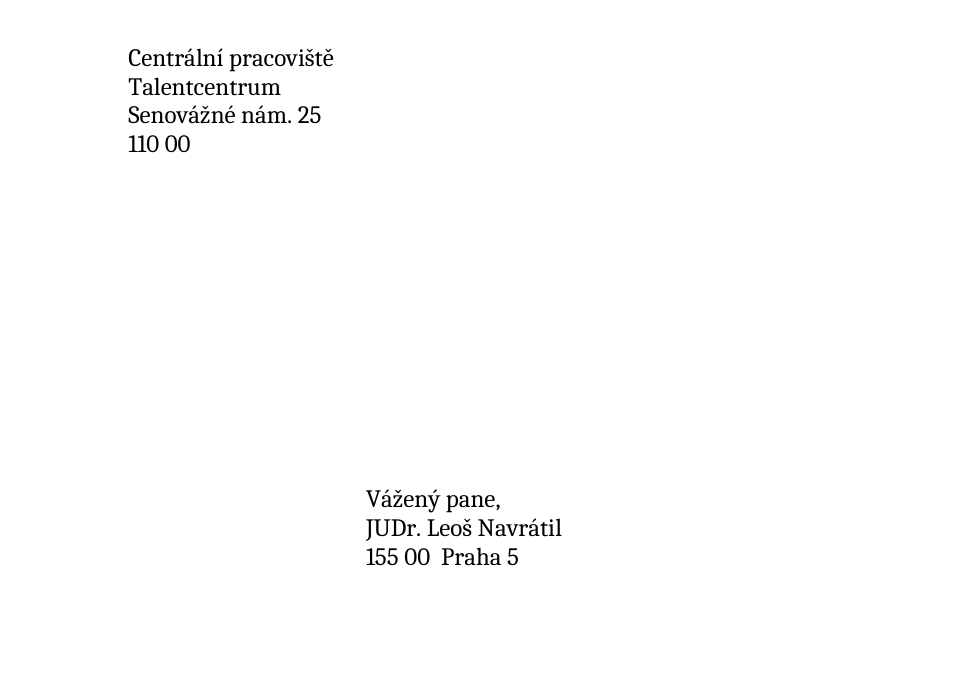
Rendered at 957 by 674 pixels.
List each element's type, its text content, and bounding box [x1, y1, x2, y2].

text 155 00 Praha 5 [366, 543, 891, 571]
text Vážený pane, [366, 485, 891, 514]
text JUDr. Leoš Navrátil [366, 514, 891, 543]
